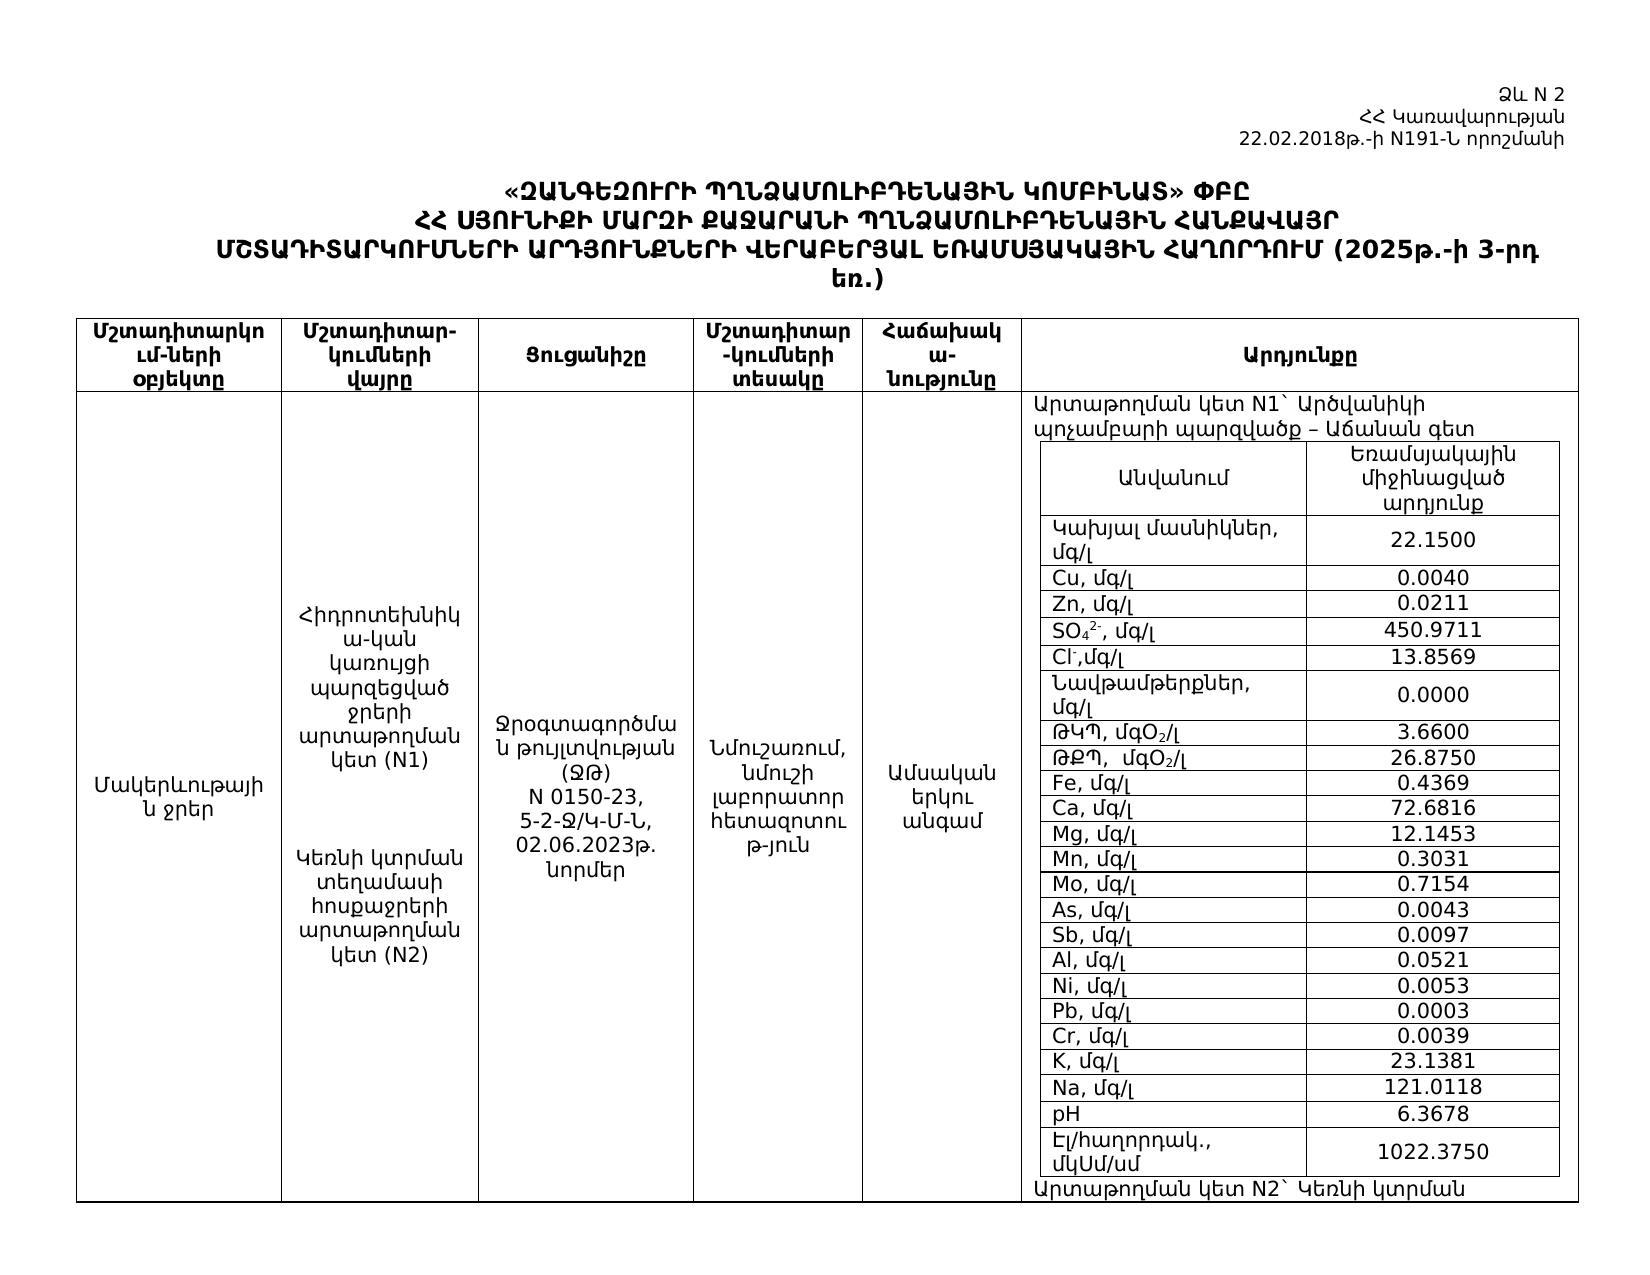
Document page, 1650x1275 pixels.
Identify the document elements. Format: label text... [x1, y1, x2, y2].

text ՀՀ ՍՅՈՒՆԻՔԻ ՄԱՐԶԻ ՔԱՋԱՐԱՆԻ ՊՂՆՁԱՄՈԼԻԲԴԵՆԱՅԻՆ ՀԱՆՔԱՎԱՅՐ [150, 206, 1565, 235]
table_cell Մակերևութային ջրեր [77, 392, 281, 1201]
text «ԶԱՆԳԵԶՈՒՐԻ ՊՂՆՁԱՄՈԼԻԲԴԵՆԱՅԻՆ ԿՈՄԲԻՆԱՏ» ՓԲԸ [150, 177, 1565, 206]
text ՀՀ Կառավարության [150, 106, 1565, 128]
table_header Մշտադիտար-կումների վայրը [282, 319, 478, 391]
text ՄՇՏԱԴԻՏԱՐԿՈՒՄՆԵՐԻ ԱՐԴՅՈՒՆՔՆԵՐԻ ՎԵՐԱԲԵՐՅԱԼ ԵՌԱՄՍՅԱԿԱՅԻՆ ՀԱՂՈՐԴՈՒՄ (2025թ.-ի 3-րդ եռ.) [150, 235, 1565, 293]
text Ձև N 2 [150, 84, 1565, 106]
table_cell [1022, 392, 1578, 1201]
table_header Մշտադիտար-կումների տեսակը [694, 319, 862, 391]
text 22.02.2018թ.-ի N191-Ն որոշմանի [150, 128, 1565, 150]
table_header Հաճախակա-նությունը [863, 319, 1021, 391]
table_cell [282, 392, 478, 1201]
table_header Ցուցանիշը [479, 319, 693, 391]
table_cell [479, 392, 693, 1201]
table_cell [694, 392, 862, 1201]
table_cell Ամսական երկու անգամ [863, 392, 1021, 1201]
table_header Մշտադիտարկում-ների օբյեկտը [77, 319, 281, 391]
table_header Արդյունքը [1022, 319, 1578, 391]
